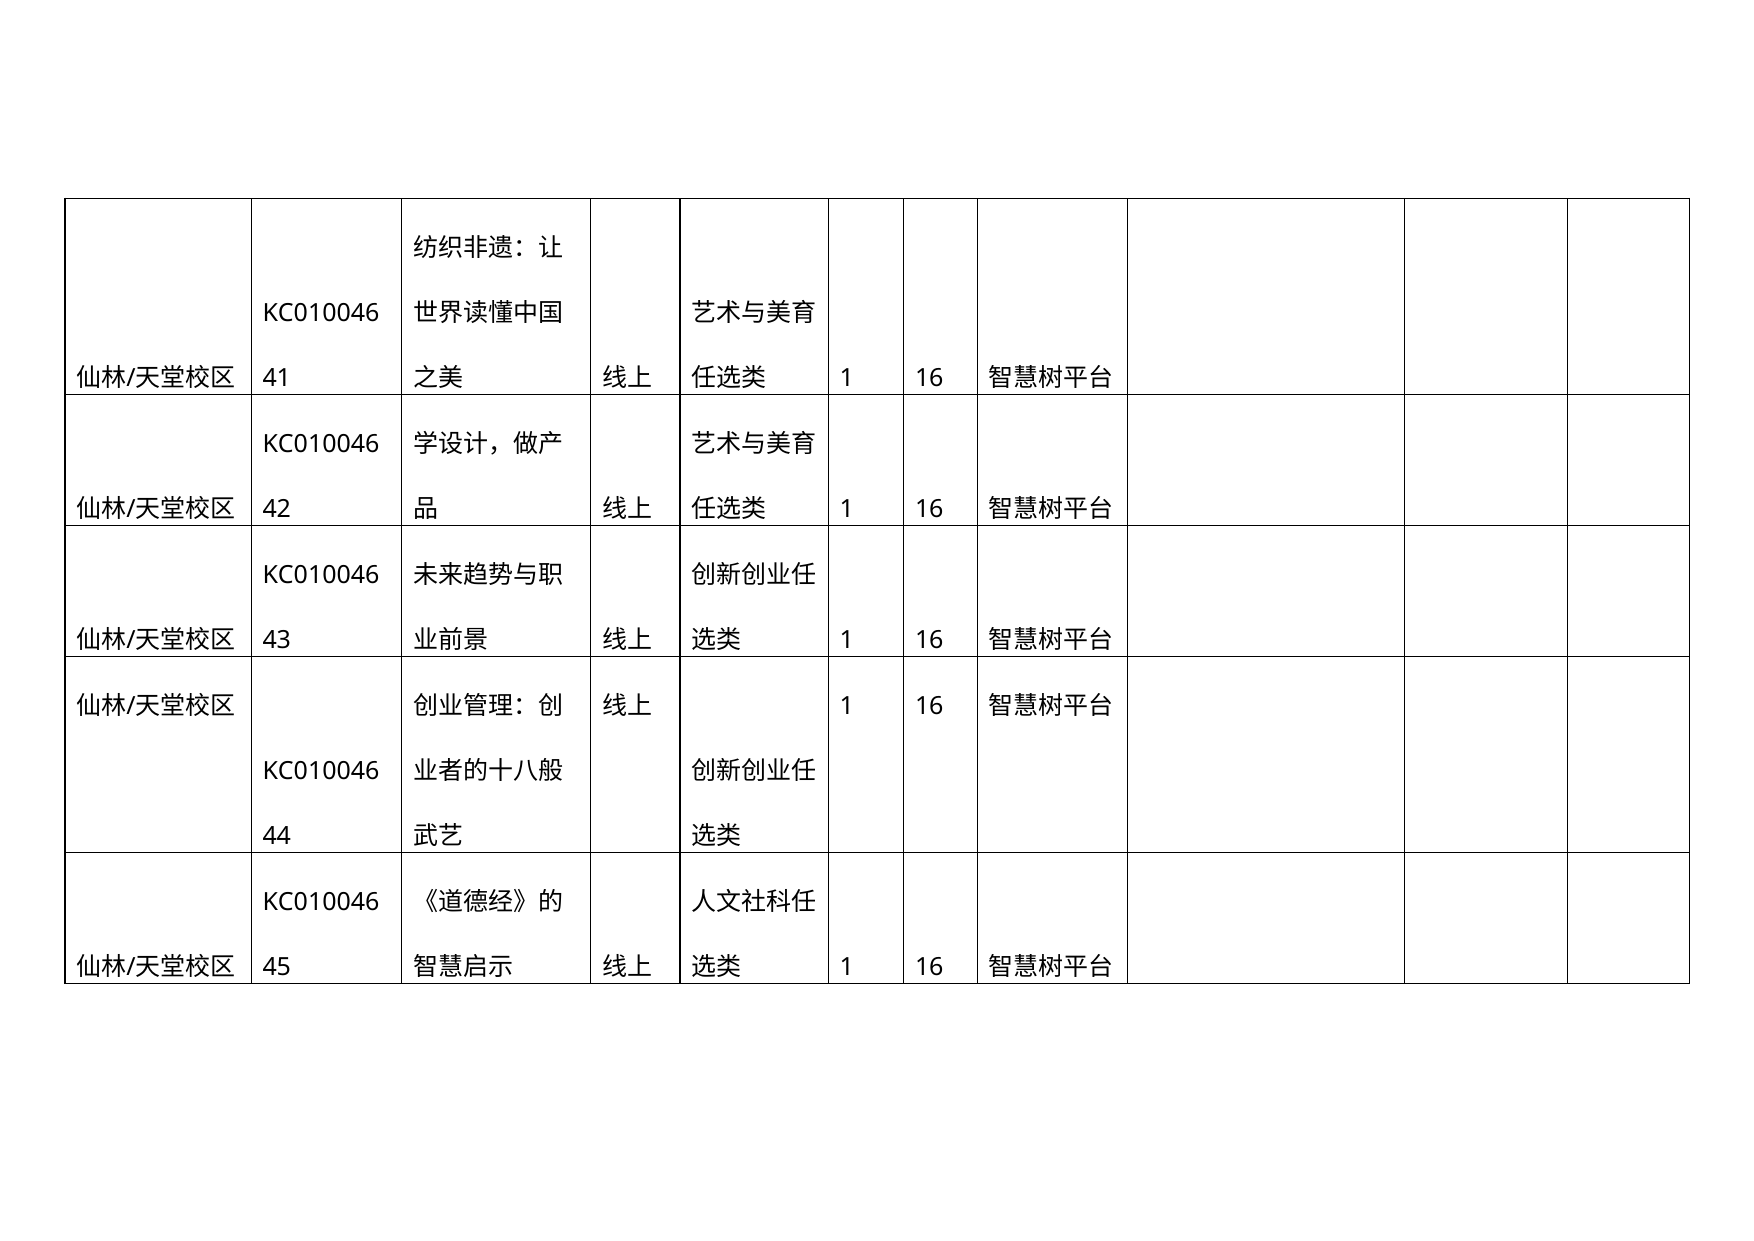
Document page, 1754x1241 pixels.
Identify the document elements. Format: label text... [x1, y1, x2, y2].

table_cell 智慧树平台 [978, 853, 1127, 983]
table_cell 创新创业任选类 [681, 526, 828, 656]
table_cell 人文社科任选类 [681, 853, 828, 983]
table_cell 艺术与美育任选类 [681, 199, 828, 394]
table_cell 线上 [591, 526, 679, 656]
table_cell [1568, 199, 1689, 394]
table_cell 线上 [591, 657, 679, 852]
table_cell 1 [829, 526, 903, 656]
table_cell [1405, 853, 1567, 983]
table_cell 仙林/天堂校区 [66, 526, 251, 656]
table_cell 智慧树平台 [978, 395, 1127, 525]
table_cell 1 [829, 657, 903, 852]
table_cell 线上 [591, 853, 679, 983]
table_cell 仙林/天堂校区 [66, 853, 251, 983]
table_cell 智慧树平台 [978, 526, 1127, 656]
table_cell 《道德经》的智慧启示 [402, 853, 590, 983]
table_cell 1 [829, 395, 903, 525]
table_cell [1405, 526, 1567, 656]
table_cell 线上 [591, 395, 679, 525]
table_cell [1405, 395, 1567, 525]
table_cell 学设计，做产品 [402, 395, 590, 525]
table_cell [1128, 657, 1404, 852]
table_cell 智慧树平台 [978, 199, 1127, 394]
table_cell [1128, 395, 1404, 525]
table_cell [1568, 657, 1689, 852]
table_cell 16 [904, 199, 977, 394]
table_cell KC01004642 [252, 395, 401, 525]
table_cell [1405, 199, 1567, 394]
table_cell 智慧树平台 [978, 657, 1127, 852]
table_cell [1128, 853, 1404, 983]
table_cell 仙林/天堂校区 [66, 199, 251, 394]
table_cell KC01004645 [252, 853, 401, 983]
table_cell [1568, 853, 1689, 983]
table_cell 仙林/天堂校区 [66, 657, 251, 852]
table_cell [1128, 526, 1404, 656]
table_cell [1568, 395, 1689, 525]
table_cell 纺织非遗：让世界读懂中国之美 [402, 199, 590, 394]
table_cell 艺术与美育任选类 [681, 395, 828, 525]
table_cell 未来趋势与职业前景 [402, 526, 590, 656]
table_cell [1568, 526, 1689, 656]
table_cell 创新创业任选类 [681, 657, 828, 852]
table_cell 仙林/天堂校区 [66, 395, 251, 525]
table_cell KC01004641 [252, 199, 401, 394]
table_cell 线上 [591, 199, 679, 394]
table_cell 16 [904, 395, 977, 525]
table_cell 1 [829, 853, 903, 983]
table_cell 1 [829, 199, 903, 394]
table_cell 16 [904, 853, 977, 983]
table_cell 16 [904, 526, 977, 656]
table_cell 创业管理：创业者的十八般武艺 [402, 657, 590, 852]
table_cell KC01004644 [252, 657, 401, 852]
table_cell [1128, 199, 1404, 394]
table_cell [1405, 657, 1567, 852]
table_cell KC01004643 [252, 526, 401, 656]
table_cell 16 [904, 657, 977, 852]
